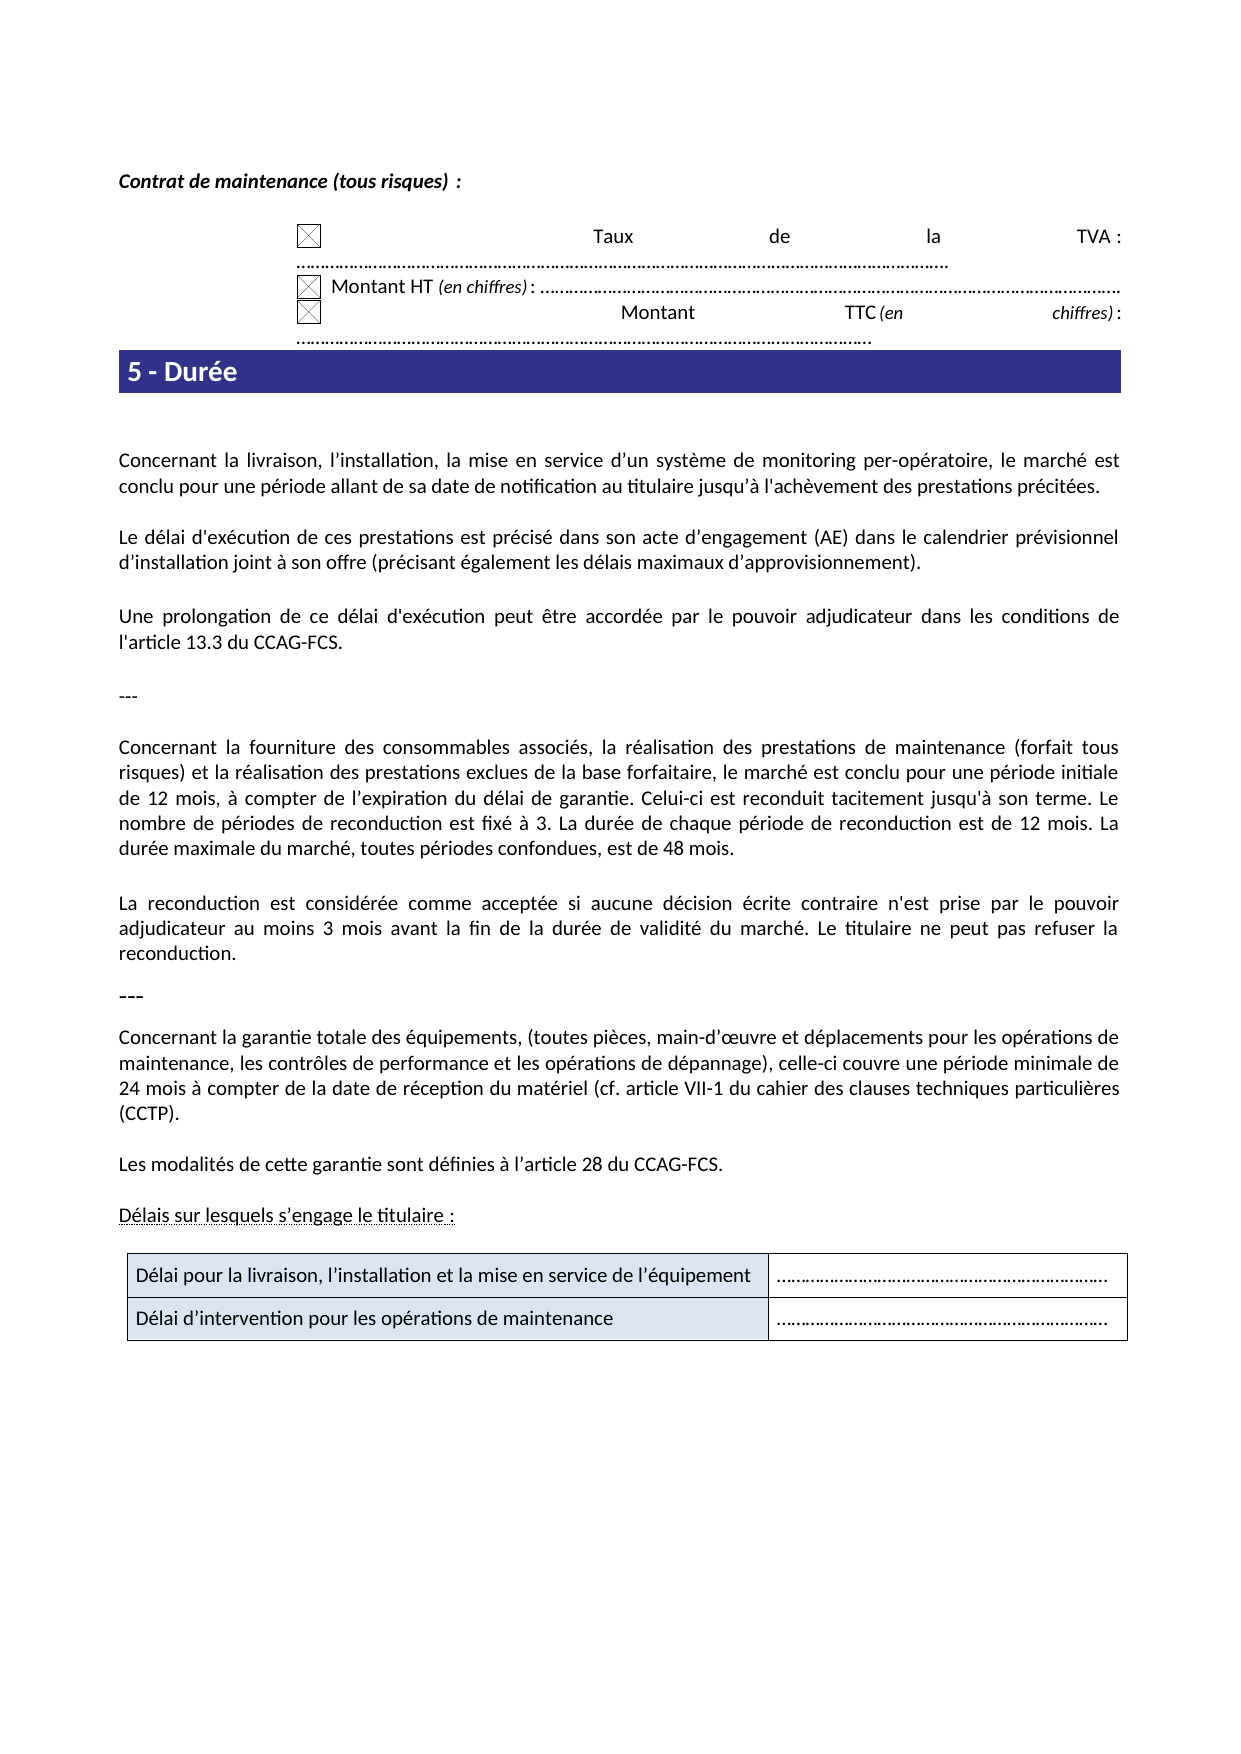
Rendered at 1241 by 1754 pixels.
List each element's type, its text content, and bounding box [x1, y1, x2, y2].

table_header Délai pour la livraison, l’installation et la mise en service de l’équipement [128, 1254, 768, 1296]
table_cell …………………………………………………………… [769, 1298, 1127, 1339]
text Contrat de maintenance (tous risques) : [119, 169, 1121, 194]
text --- [119, 683, 1121, 708]
text Concernant la garantie totale des équipements, (toutes pièces, main-d’œuvre et déplacements pour les opérations de maintenance, les contrôles de performance et les opérations de dépannage), celle-ci couvre une période minimale de 24 mois à compter de la date de réception du matériel (cf. article VII-1 du cahier des clauses techniques particulières (CCTP). [119, 1024, 1121, 1126]
table_header 5 - Durée [119, 350, 1121, 393]
table_header …………………………………………………………… [769, 1254, 1127, 1296]
text Concernant la livraison, l’installation, la mise en service d’un système de monitoring per-opératoire, le marché est conclu pour une période allant de sa date de notification au titulaire jusqu’à l'achèvement des prestations précitées. [119, 448, 1121, 498]
text Montant HT (en chiffres) : …………………………………………………………………………………………………………. [321, 274, 1121, 299]
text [296, 223, 1121, 274]
table_cell Délai d’intervention pour les opérations de maintenance [128, 1298, 768, 1339]
text --- [119, 980, 1121, 1009]
text Montant TTC (en chiffres) : ………………………………………………………………………………………………………… [296, 299, 1121, 350]
text Le délai d'exécution de ces prestations est précisé dans son acte d’engagement (AE) dans le calendrier prévisionnel d’installation joint à son offre (précisant également les délais maximaux d’approvisionnement). [119, 524, 1121, 575]
text Délais sur lesquels s’engage le titulaire : [119, 1202, 1121, 1228]
text La reconduction est considérée comme acceptée si aucune décision écrite contraire n'est prise par le pouvoir adjudicateur au moins 3 mois avant la fin de la durée de validité du marché. Le titulaire ne peut pas refuser la reconduction. [119, 890, 1121, 966]
text Concernant la fourniture des consommables associés, la réalisation des prestations de maintenance (forfait tous risques) et la réalisation des prestations exclues de la base forfaitaire, le marché est conclu pour une période initiale de 12 mois, à compter de l’expiration du délai de garantie. Celui-ci est reconduit tacitement jusqu'à son terme. Le nombre de périodes de reconduction est fixé à 3. La durée de chaque période de reconduction est de 12 mois. La durée maximale du marché, toutes périodes confondues, est de 48 mois. [119, 734, 1121, 861]
text Les modalités de cette garantie sont définies à l’article 28 du CCAG-FCS. [119, 1151, 1121, 1177]
text Une prolongation de ce délai d'exécution peut être accordée par le pouvoir adjudicateur dans les conditions de l'article 13.3 du CCAG-FCS. [119, 603, 1121, 654]
